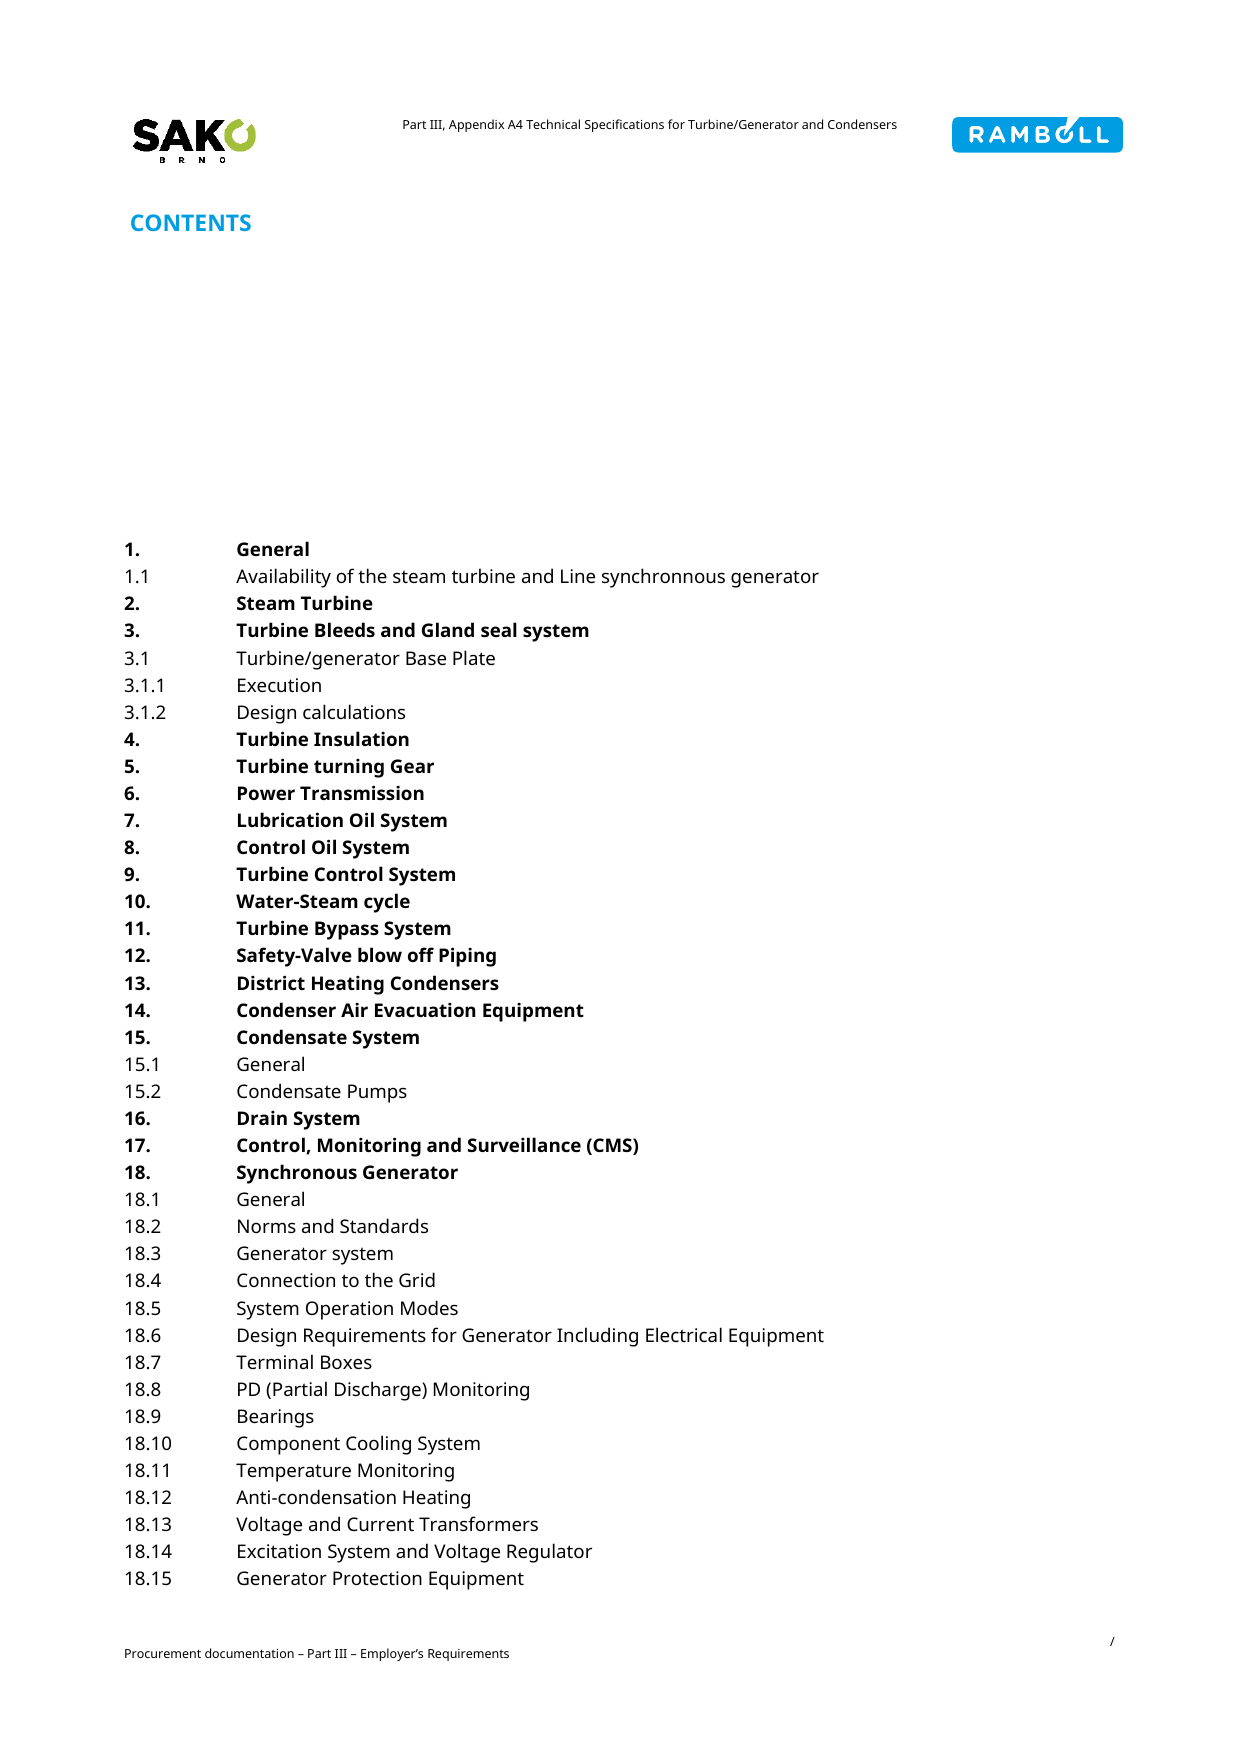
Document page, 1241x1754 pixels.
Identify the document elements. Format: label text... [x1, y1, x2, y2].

text 3.1.2 Design calculations 6 [124, 697, 880, 724]
text 10. Water-Steam cycle 9 [124, 887, 880, 914]
text 18.9 Bearings 17 [124, 1402, 880, 1429]
text 3. Turbine Bleeds and Gland seal system 5 [124, 616, 880, 643]
text 18.13 Voltage and Current Transformers 18 [124, 1510, 880, 1537]
text 18.2 Norms and Standards 14 [124, 1212, 880, 1239]
text 1.1 Availability of the steam turbine and Line synchronnous generator 4 [124, 562, 880, 589]
text 18.3 Generator system 15 [124, 1239, 880, 1266]
text 18. Synchronous Generator 14 [124, 1158, 880, 1185]
text 2. Steam Turbine 5 [124, 589, 880, 616]
text 12. Safety-Valve blow off Piping 11 [124, 941, 880, 968]
text 18.6 Design Requirements for Generator Including Electrical Equipment 16 [124, 1320, 880, 1347]
text 5. Turbine turning Gear 7 [124, 752, 880, 779]
text 9. Turbine Control System 9 [124, 860, 880, 887]
text 18.1 General 14 [124, 1185, 880, 1212]
text 15.2 Condensate Pumps 13 [124, 1077, 880, 1104]
text 17. Control, Monitoring and Surveillance (CMS) 14 [124, 1131, 880, 1158]
text 3.1 Turbine/generator Base Plate 6 [124, 643, 880, 670]
text 15. Condensate System 13 [124, 1022, 880, 1049]
text 7. Lubrication Oil System 8 [124, 806, 880, 833]
text 18.14 Excitation System and Voltage Regulator 18 [124, 1537, 880, 1564]
text 18.10 Component Cooling System 18 [124, 1429, 880, 1456]
text 14. Condenser Air Evacuation Equipment 13 [124, 995, 880, 1022]
text 18.4 Connection to the Grid 15 [124, 1266, 880, 1293]
text 18.8 PD (Partial Discharge) Monitoring 17 [124, 1374, 880, 1402]
table_header Contents [124, 207, 1040, 508]
text 13. District Heating Condensers 11 [124, 968, 880, 995]
text 18.5 System Operation Modes 16 [124, 1293, 880, 1320]
text 18.15 Generator Protection Equipment 19 [124, 1564, 880, 1591]
text 11. Turbine Bypass System 10 [124, 914, 880, 941]
text 15.1 General 13 [124, 1049, 880, 1077]
text 4. Turbine Insulation 7 [124, 724, 880, 752]
picture [132, 119, 256, 163]
text 8. Control Oil System 8 [124, 833, 880, 860]
text 6. Power Transmission 7 [124, 779, 880, 806]
text 18.7 Terminal Boxes 17 [124, 1347, 880, 1374]
text 16. Drain System 13 [124, 1104, 880, 1131]
text 18.12 Anti-condensation Heating 18 [124, 1483, 880, 1510]
text 3.1.1 Execution 6 [124, 670, 880, 697]
text 18.11 Temperature Monitoring 18 [124, 1456, 880, 1483]
text 1. General 3 [124, 535, 880, 562]
